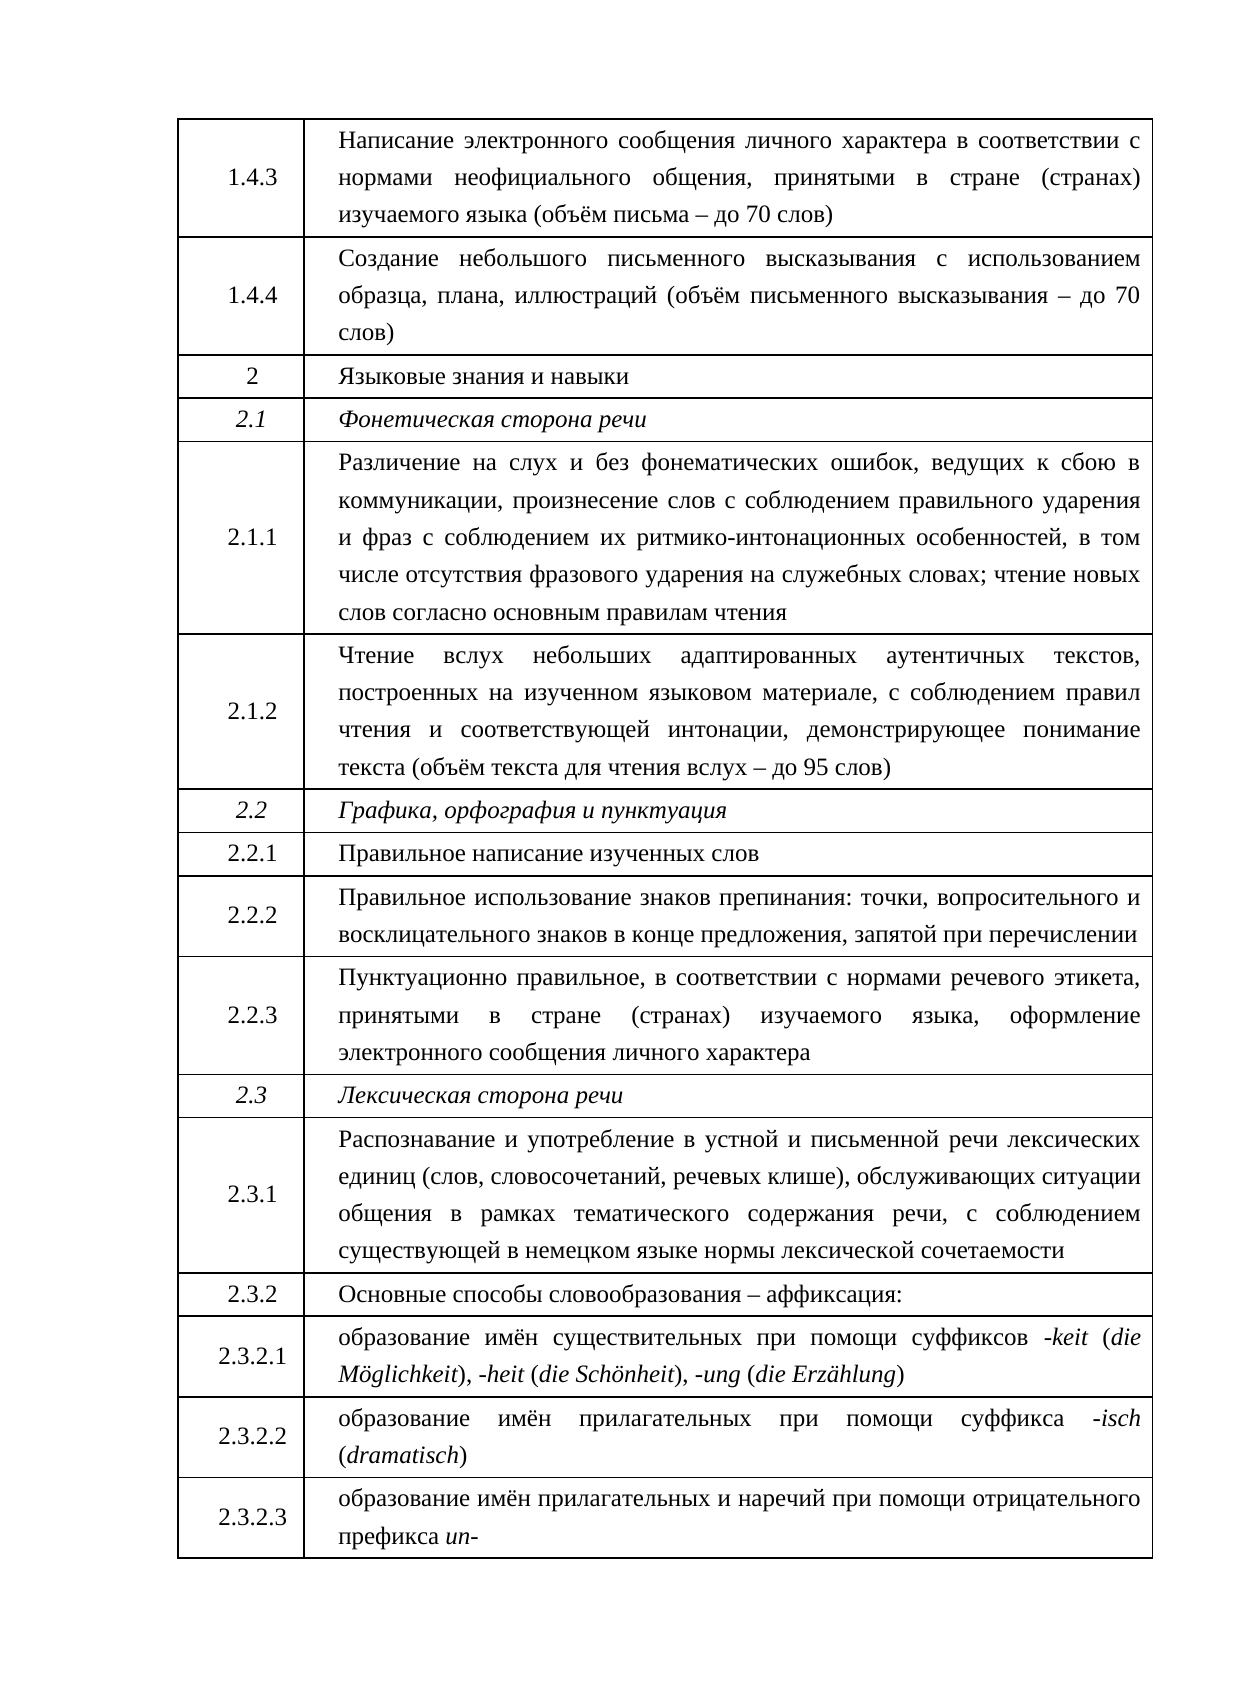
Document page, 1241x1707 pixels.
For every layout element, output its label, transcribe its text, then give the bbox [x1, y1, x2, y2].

table_cell 2.2.3 [179, 957, 303, 1073]
table_cell 2.3.2.1 [179, 1317, 303, 1396]
table_cell 2.2 [179, 790, 303, 832]
table_cell 1.4.3 [179, 120, 303, 236]
table_cell Лексическая сторона речи [305, 1075, 1152, 1117]
table_cell Языковые знания и навыки [305, 356, 1152, 397]
table_cell 1.4.4 [179, 238, 303, 354]
table_cell 2.3.1 [179, 1118, 303, 1272]
table_cell образование имён прилагательных и наречий при помощи отрицательного префикса un- [305, 1478, 1152, 1557]
table_cell 2.3.2.3 [179, 1478, 303, 1557]
table_cell Графика, орфография и пунктуация [305, 790, 1152, 832]
table_cell 2.1.2 [179, 635, 303, 788]
table_cell 2.3.2.2 [179, 1398, 303, 1477]
table_cell 2 [179, 356, 303, 397]
table_cell Написание электронного сообщения личного характера в соответствии с нормами неофициального общения, принятыми в стране (странах) изучаемого языка (объём письма – до 70 слов) [305, 120, 1152, 236]
table_cell Фонетическая сторона речи [305, 399, 1152, 441]
table_cell образование имён существительных при помощи суффиксов -keit (die Möglichkeit), -heit (die Schönheit), -ung (die Erzählung) [305, 1317, 1152, 1396]
table_cell Правильное использование знаков препинания: точки, вопросительного и восклицательного знаков в конце предложения, запятой при перечислении [305, 877, 1152, 956]
table_cell 2.3.2 [179, 1274, 303, 1315]
table_cell Основные способы словообразования – аффиксация: [305, 1274, 1152, 1315]
table_cell Правильное написание изученных слов [305, 833, 1152, 875]
table_cell Различение на слух и без фонематических ошибок, ведущих к сбою в коммуникации, произнесение слов с соблюдением правильного ударения и фраз с соблюдением их ритмико-интонационных особенностей, в том числе отсутствия фразового ударения на служебных словах; чтение новых слов согласно основным правилам чтения [305, 442, 1152, 633]
table_cell образование имён прилагательных при помощи суффикса -isch (dramatisch) [305, 1398, 1152, 1477]
table_cell Пунктуационно правильное, в соответствии с нормами речевого этикета, принятыми в стране (странах) изучаемого языка, оформление электронного сообщения личного характера [305, 957, 1152, 1073]
table_cell Чтение вслух небольших адаптированных аутентичных текстов, построенных на изученном языковом материале, с соблюдением правил чтения и соответствующей интонации, демонстрирующее понимание текста (объём текста для чтения вслух – до 95 слов) [305, 635, 1152, 788]
table_cell Создание небольшого письменного высказывания с использованием образца, плана, иллюстраций (объём письменного высказывания – до 70 слов) [305, 238, 1152, 354]
table_cell Распознавание и употребление в устной и письменной речи лексических единиц (слов, словосочетаний, речевых клише), обслуживающих ситуации общения в рамках тематического содержания речи, с соблюдением существующей в немецком языке нормы лексической сочетаемости [305, 1118, 1152, 1272]
table_cell 2.3 [179, 1075, 303, 1117]
table_cell 2.2.2 [179, 877, 303, 956]
table_cell 2.1.1 [179, 442, 303, 633]
table_cell 2.2.1 [179, 833, 303, 875]
table_cell 2.1 [179, 399, 303, 441]
